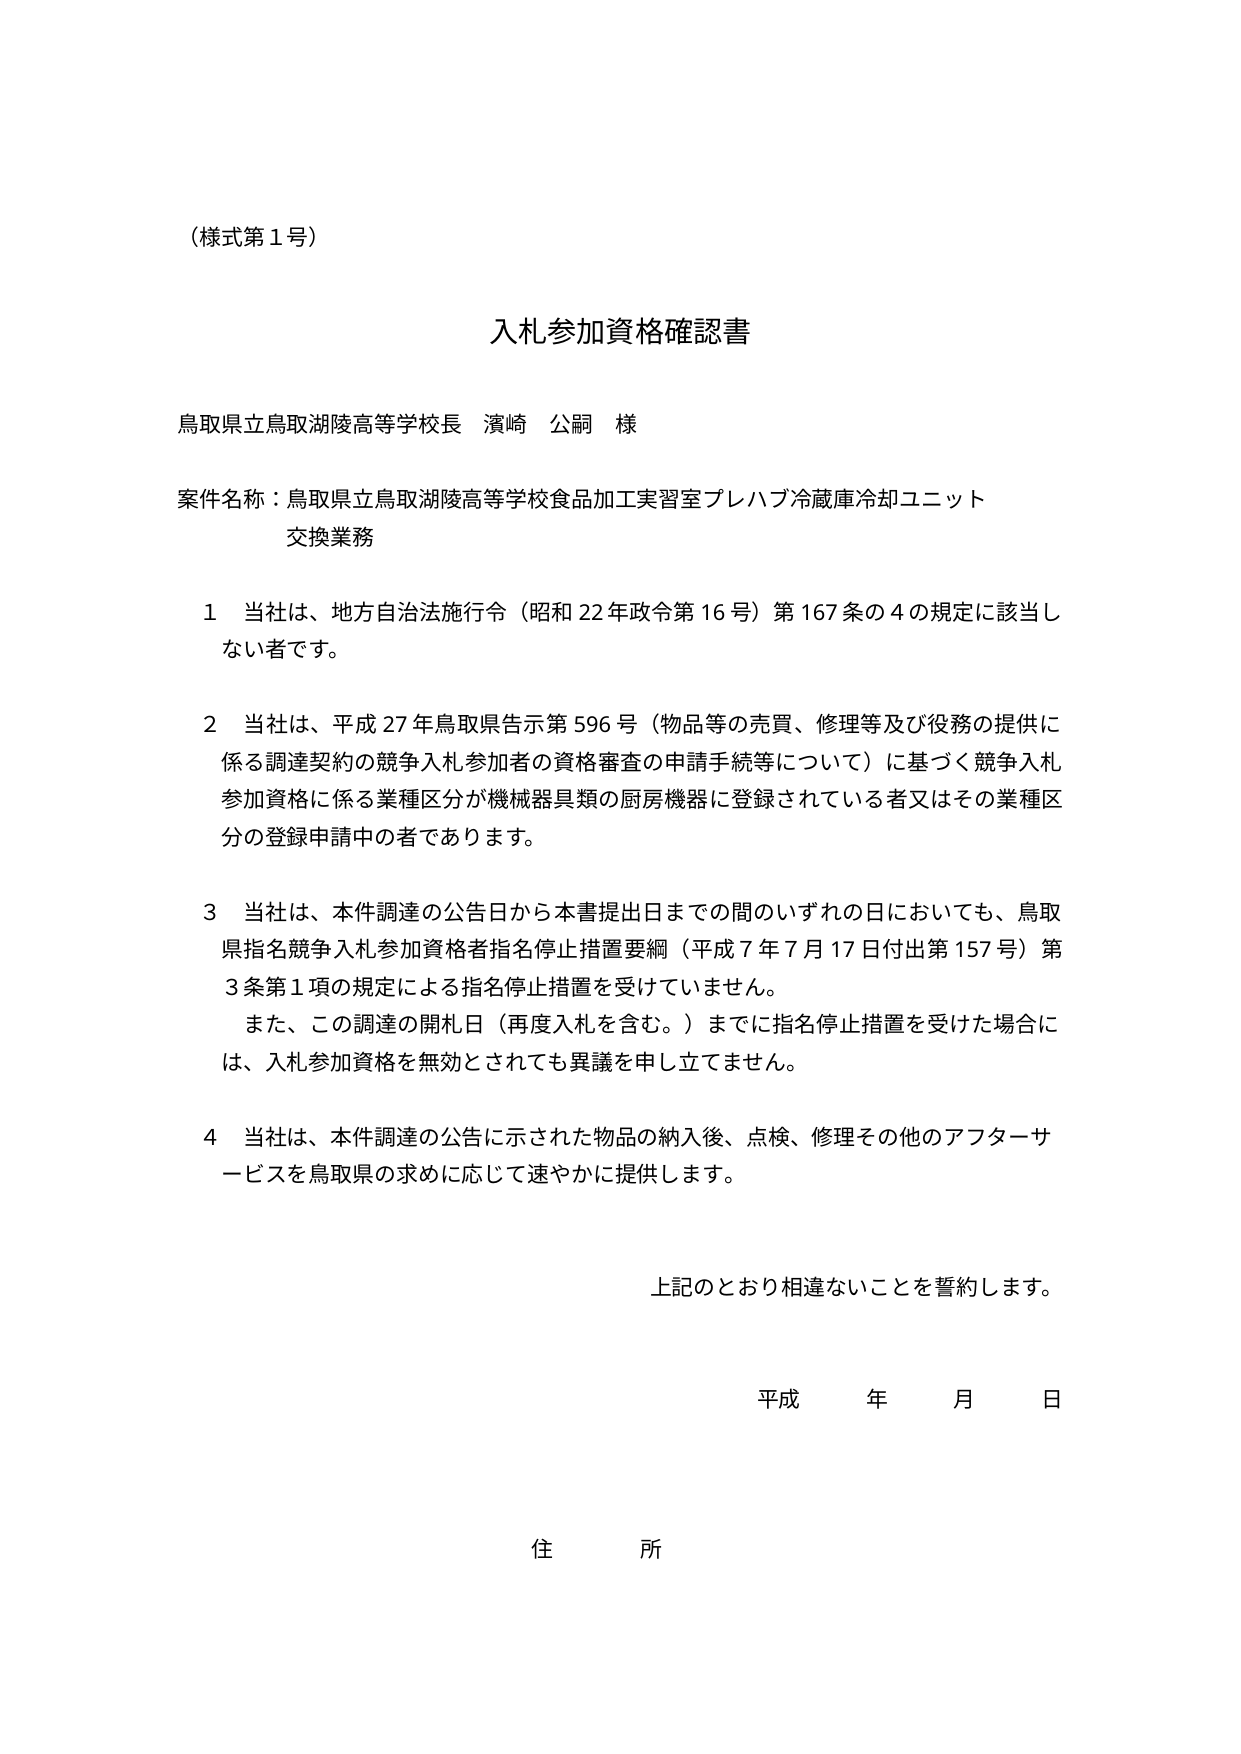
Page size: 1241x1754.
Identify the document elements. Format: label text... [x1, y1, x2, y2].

text ４ 当社は、本件調達の公告に示された物品の納入後、点検、修理その他のアフターサ [177, 1117, 1063, 1154]
text ２ 当社は、平成27年鳥取県告示第596号（物品等の売買、修理等及び役務の提供に係る調達契約の競争入札参加者の資格審査の申請手続等について）に基づく競争入札参加資格に係る業種区分が機械器具類の厨房機器に登録されている者又はその業種区分の登録申請中の者であります。 [199, 704, 1063, 854]
text 案件名称：鳥取県立鳥取湖陵高等学校食品加工実習室プレハブ冷蔵庫冷却ユニット [177, 479, 1063, 517]
text ３ 当社は、本件調達の公告日から本書提出日までの間のいずれの日においても、鳥取県指名競争入札参加資格者指名停止措置要綱（平成７年７月17日付出第157号）第３条第１項の規定による指名停止措置を受けていません。 [199, 892, 1063, 1004]
text １ 当社は、地方自治法施行令（昭和22年政令第16号）第167条の４の規定に該当しない者です。 [199, 592, 1063, 667]
text 上記のとおり相違ないことを誓約します。 [177, 1267, 1063, 1304]
text （様式第１号） [177, 217, 1063, 254]
text 住 所 [177, 1529, 1063, 1567]
text 平成 年 月 日 [177, 1379, 1063, 1417]
text ービスを鳥取県の求めに応じて速やかに提供します。 [177, 1154, 1063, 1192]
text また、この調達の開札日（再度入札を含む。）までに指名停止措置を受けた場合には、入札参加資格を無効とされても異議を申し立てません。 [221, 1004, 1063, 1079]
text 入札参加資格確認書 [177, 292, 1063, 367]
text 鳥取県立鳥取湖陵高等学校長 濱崎 公嗣 様 [177, 404, 1063, 442]
text 交換業務 [177, 517, 1063, 554]
